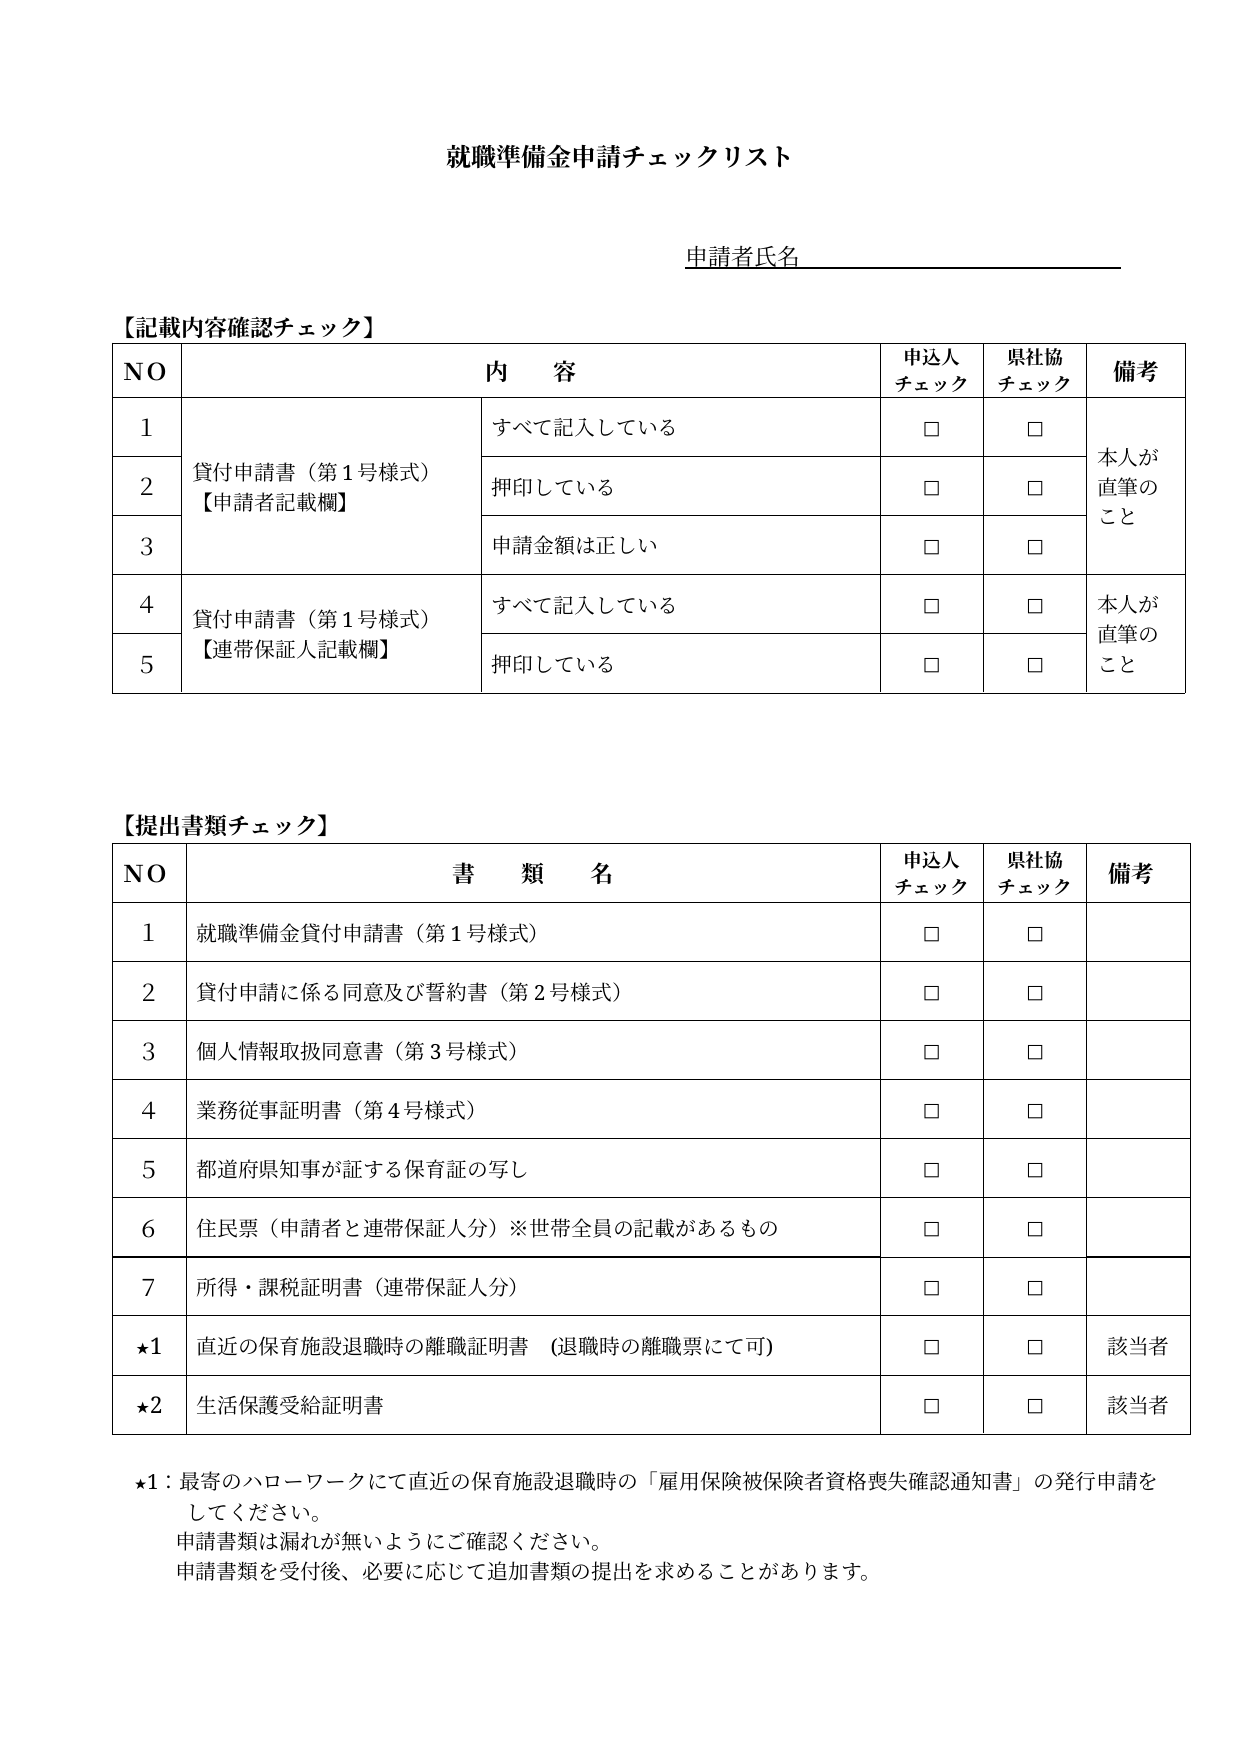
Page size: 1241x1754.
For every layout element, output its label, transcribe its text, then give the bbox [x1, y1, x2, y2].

table_header 申込人 チェック [881, 344, 983, 397]
text ★1：最寄のハローワークにて直近の保育施設退職時の「雇用保険被保険者資格喪失確認通知書」の発行申請をしてください。 [134, 1466, 1161, 1526]
text 申請書類は漏れが無いようにご確認ください。 [112, 1526, 1128, 1556]
table_cell ４ [113, 1080, 186, 1138]
table_cell 押印している [482, 457, 880, 515]
table_cell 所得・課税証明書（連帯保証人分） [187, 1258, 880, 1315]
table_cell ２ [113, 962, 186, 1020]
table_cell ３ [113, 1021, 186, 1079]
table_cell □ [984, 634, 1086, 692]
table_cell ★1 [113, 1316, 186, 1374]
table_header 県社協 チェック [984, 344, 1086, 397]
table_cell [1087, 1198, 1190, 1256]
table_cell [1087, 1021, 1190, 1079]
table_cell □ [881, 516, 983, 574]
table_cell □ [881, 575, 983, 633]
table_cell □ [881, 1198, 983, 1256]
table_cell ★2 [113, 1376, 186, 1433]
table_cell 就職準備金貸付申請書（第1号様式） [187, 903, 880, 961]
table_cell 貸付申請書（第1号様式） 【申請者記載欄】 [182, 398, 481, 574]
table_cell ５ [113, 634, 181, 692]
table_cell □ [984, 1258, 1086, 1315]
table_cell □ [984, 903, 1086, 961]
table_cell □ [984, 1139, 1086, 1197]
table_cell ７ [113, 1258, 186, 1315]
table_cell 該当者 [1087, 1376, 1190, 1433]
table_cell ３ [113, 516, 181, 574]
table_cell □ [984, 398, 1086, 456]
table_cell □ [984, 962, 1086, 1020]
table_cell １ [113, 398, 181, 456]
table_cell 押印している [482, 634, 880, 692]
table_header ＮＯ [113, 344, 181, 397]
table_cell □ [984, 575, 1086, 633]
table_cell 個人情報取扱同意書（第3号様式） [187, 1021, 880, 1079]
table_header 備考 [1087, 844, 1190, 902]
table_cell 直近の保育施設退職時の離職証明書 (退職時の離職票にて可) [187, 1316, 880, 1374]
text 申請書類を受付後、必要に応じて追加書類の提出を求めることがあります。 [112, 1556, 1128, 1586]
table_cell [1087, 903, 1190, 961]
table_cell [1087, 1080, 1190, 1138]
table_header ＮＯ [113, 844, 186, 902]
table_cell 貸付申請に係る同意及び誓約書（第2号様式） [187, 962, 880, 1020]
table_cell □ [881, 1139, 983, 1197]
table_cell ２ [113, 457, 181, 515]
table_cell □ [984, 1316, 1086, 1374]
table_header 書 類 名 [187, 844, 880, 902]
table_cell 業務従事証明書（第4号様式） [187, 1080, 880, 1138]
table_cell 該当者 [1087, 1316, 1190, 1374]
table_cell □ [881, 903, 983, 961]
text 就職準備金申請チェックリスト [112, 138, 1128, 174]
table_cell すべて記入している [482, 575, 880, 633]
table_cell 生活保護受給証明書 [187, 1376, 880, 1433]
table_cell □ [881, 457, 983, 515]
text 申請者氏名 [112, 239, 1128, 272]
table_cell □ [984, 1198, 1086, 1256]
table_cell □ [984, 1376, 1086, 1433]
table_cell □ [881, 1080, 983, 1138]
table_cell □ [984, 1021, 1086, 1079]
table_cell すべて記入している [482, 398, 880, 456]
table_header 内 容 [182, 344, 880, 397]
table_cell ５ [113, 1139, 186, 1197]
table_cell ６ [113, 1198, 186, 1256]
table_cell [1087, 1258, 1190, 1315]
table_cell 本人が直筆のこと [1087, 575, 1185, 692]
table_cell □ [881, 398, 983, 456]
table_cell １ [113, 903, 186, 961]
table_cell □ [881, 962, 983, 1020]
table_cell 貸付申請書（第1号様式） 【連帯保証人記載欄】 [182, 575, 481, 692]
text 【提出書類チェック】 [112, 805, 1128, 843]
table_header 県社協 チェック [984, 844, 1086, 902]
table_header 申込人 チェック [881, 844, 983, 902]
table_cell ４ [113, 575, 181, 633]
table_cell 都道府県知事が証する保育証の写し [187, 1139, 880, 1197]
table_cell □ [984, 457, 1086, 515]
table_cell □ [881, 1316, 983, 1374]
table_cell □ [881, 1376, 983, 1433]
table_cell □ [984, 1080, 1086, 1138]
table_cell □ [881, 1021, 983, 1079]
text 【記載内容確認チェック】 [112, 310, 1128, 343]
table_cell 住民票（申請者と連帯保証人分）※世帯全員の記載があるもの [187, 1198, 880, 1256]
table_cell 申請金額は正しい [482, 516, 880, 574]
table_cell □ [881, 1258, 983, 1315]
table_cell [1087, 1139, 1190, 1197]
table_cell [1087, 962, 1190, 1020]
table_header 備考 [1087, 344, 1185, 397]
table_cell □ [881, 634, 983, 692]
table_cell 本人が直筆のこと [1087, 398, 1185, 574]
table_cell □ [984, 516, 1086, 574]
